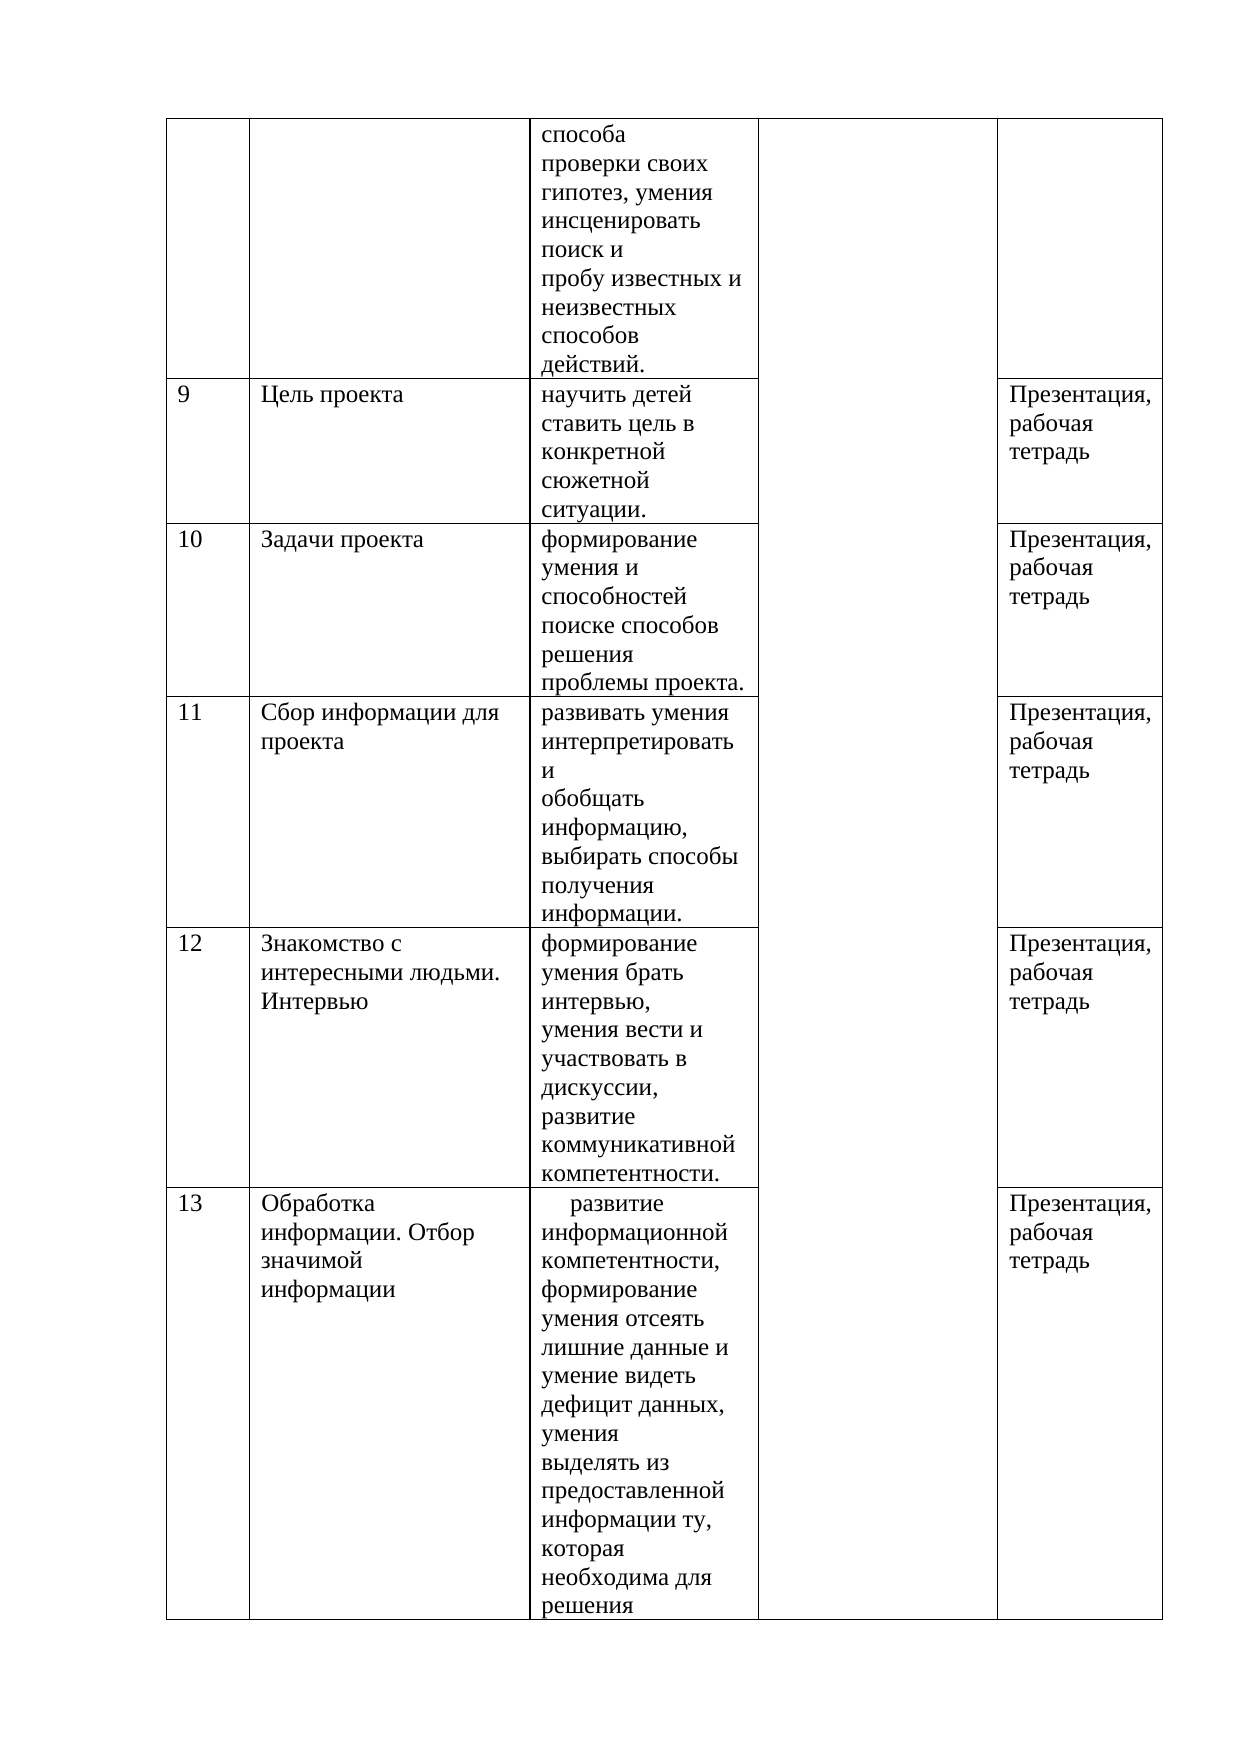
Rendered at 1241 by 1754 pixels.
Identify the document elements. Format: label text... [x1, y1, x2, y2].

table_cell Задачи проекта [250, 524, 529, 696]
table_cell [998, 119, 1162, 378]
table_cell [250, 1188, 529, 1619]
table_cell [998, 1188, 1162, 1619]
table_cell Презентация, рабочая тетрадь [998, 379, 1162, 523]
table_cell формирование умения и способностей поиске способов решения проблемы проекта. [531, 524, 758, 696]
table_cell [250, 119, 529, 378]
table_cell Цель проекта [250, 379, 529, 523]
table_cell 9 [167, 379, 249, 523]
table_cell Знакомство с интересными людьми. Интервью [250, 928, 529, 1187]
table_cell Презентация, рабочая тетрадь [998, 524, 1162, 696]
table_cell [531, 1188, 758, 1619]
table_cell 12 [167, 928, 249, 1187]
table_cell развивать умения интерпретировать и обобщать информацию, выбирать способы получения информации. [531, 697, 758, 927]
table_cell научить детей ставить цель в конкретной сюжетной ситуации. [531, 379, 758, 523]
table_cell 8 [167, 119, 249, 378]
table_cell 10 [167, 524, 249, 696]
table_cell Презентация, рабочая тетрадь [998, 697, 1162, 927]
table_cell 11 [167, 697, 249, 927]
table_cell формирование умения брать интервью, умения вести и участвовать в дискуссии, развитие коммуникативной компетентности. [531, 928, 758, 1187]
table_cell Презентация, рабочая тетрадь [998, 928, 1162, 1187]
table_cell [531, 119, 758, 378]
table_cell Сбор информации для проекта [250, 697, 529, 927]
table_cell 13 [167, 1188, 249, 1619]
